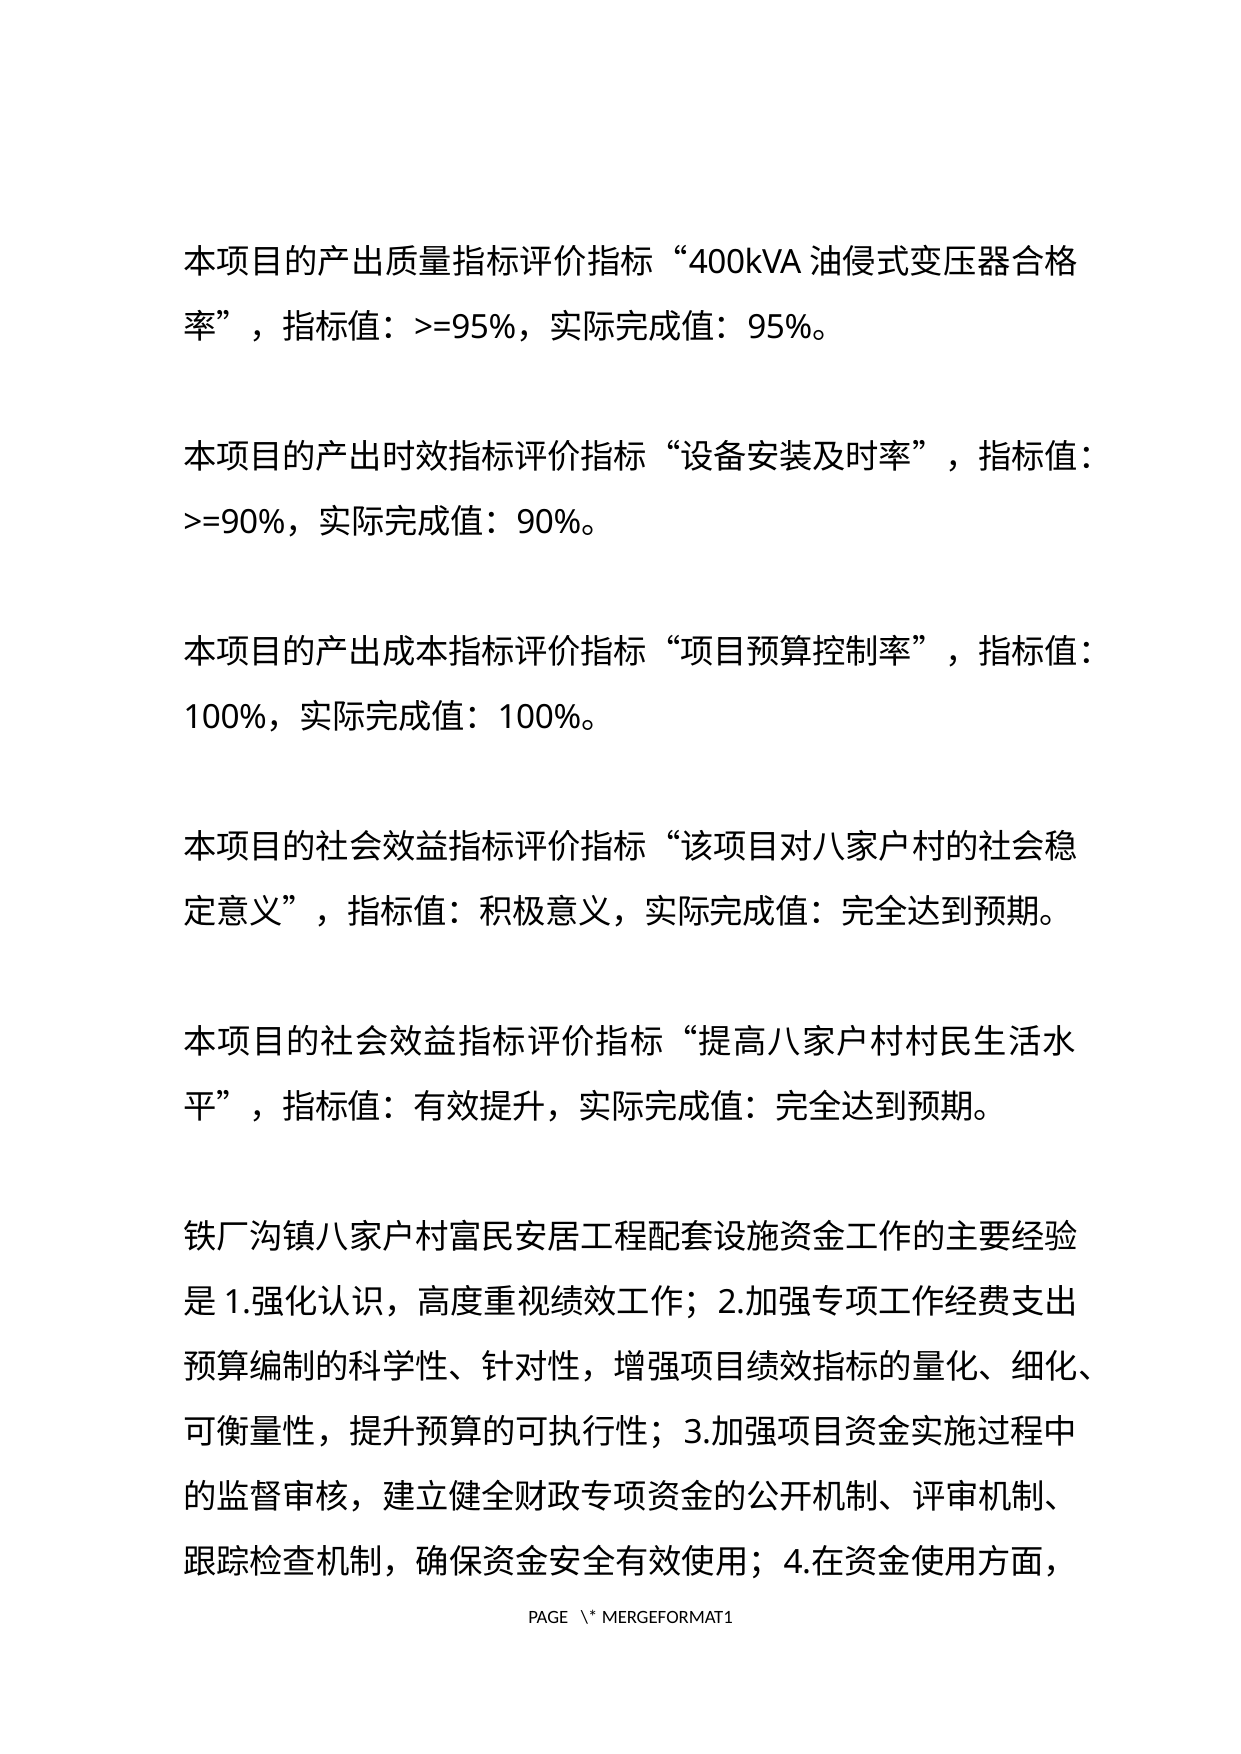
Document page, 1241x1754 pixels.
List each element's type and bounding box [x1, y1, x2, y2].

text [183, 162, 1078, 1592]
